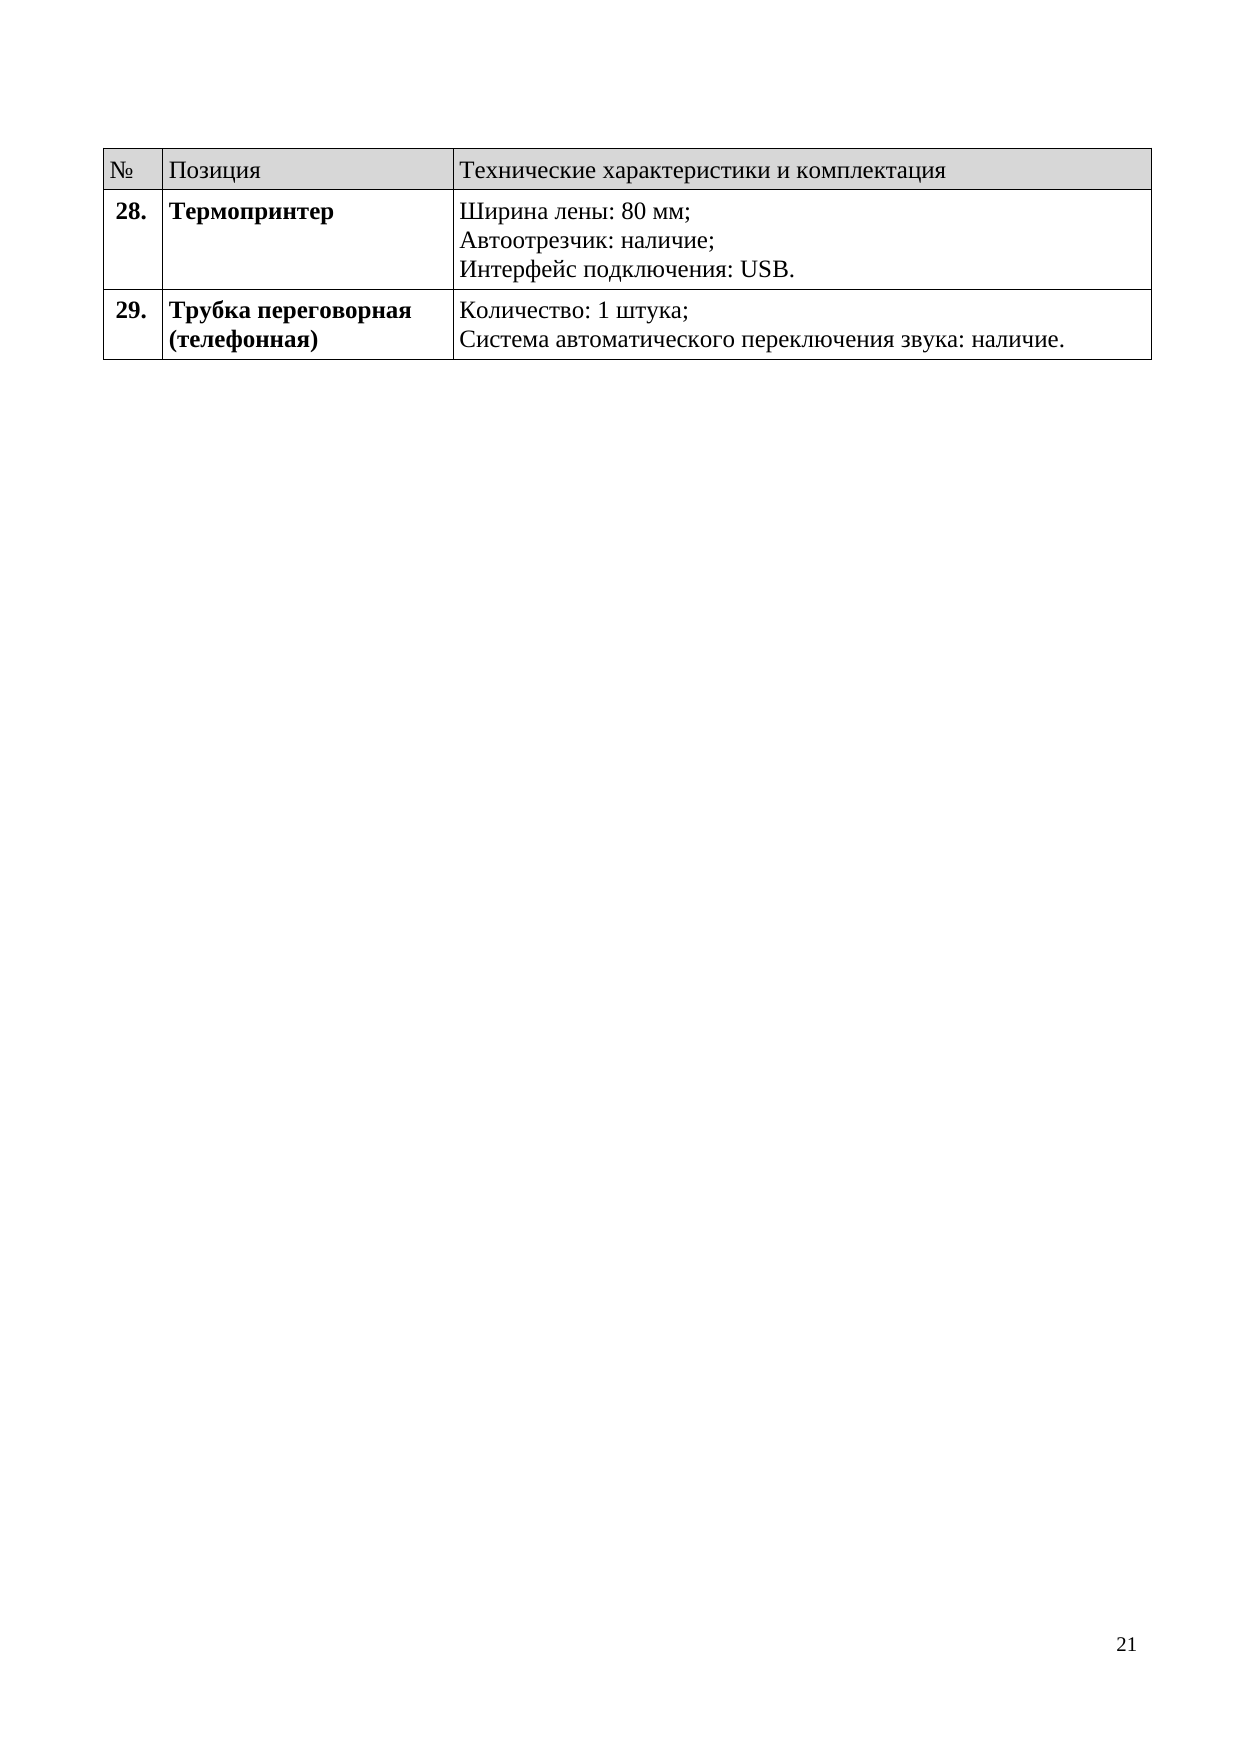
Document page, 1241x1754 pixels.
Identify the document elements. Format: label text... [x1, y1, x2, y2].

table_cell Термопринтер [163, 190, 453, 288]
table_cell [104, 190, 162, 288]
table_cell [104, 290, 162, 359]
table_header Позиция [163, 149, 453, 189]
table_header № [104, 149, 162, 189]
table_cell Ширина лены: 80 мм; Автоотрезчик: наличие; Интерфейс подключения: USB. [454, 190, 1151, 288]
table_cell Количество: 1 штука; Система автоматического переключения звука: наличие. [454, 290, 1151, 359]
table_header Технические характеристики и комплектация [454, 149, 1151, 189]
table_cell Трубка переговорная (телефонная) [163, 290, 453, 359]
